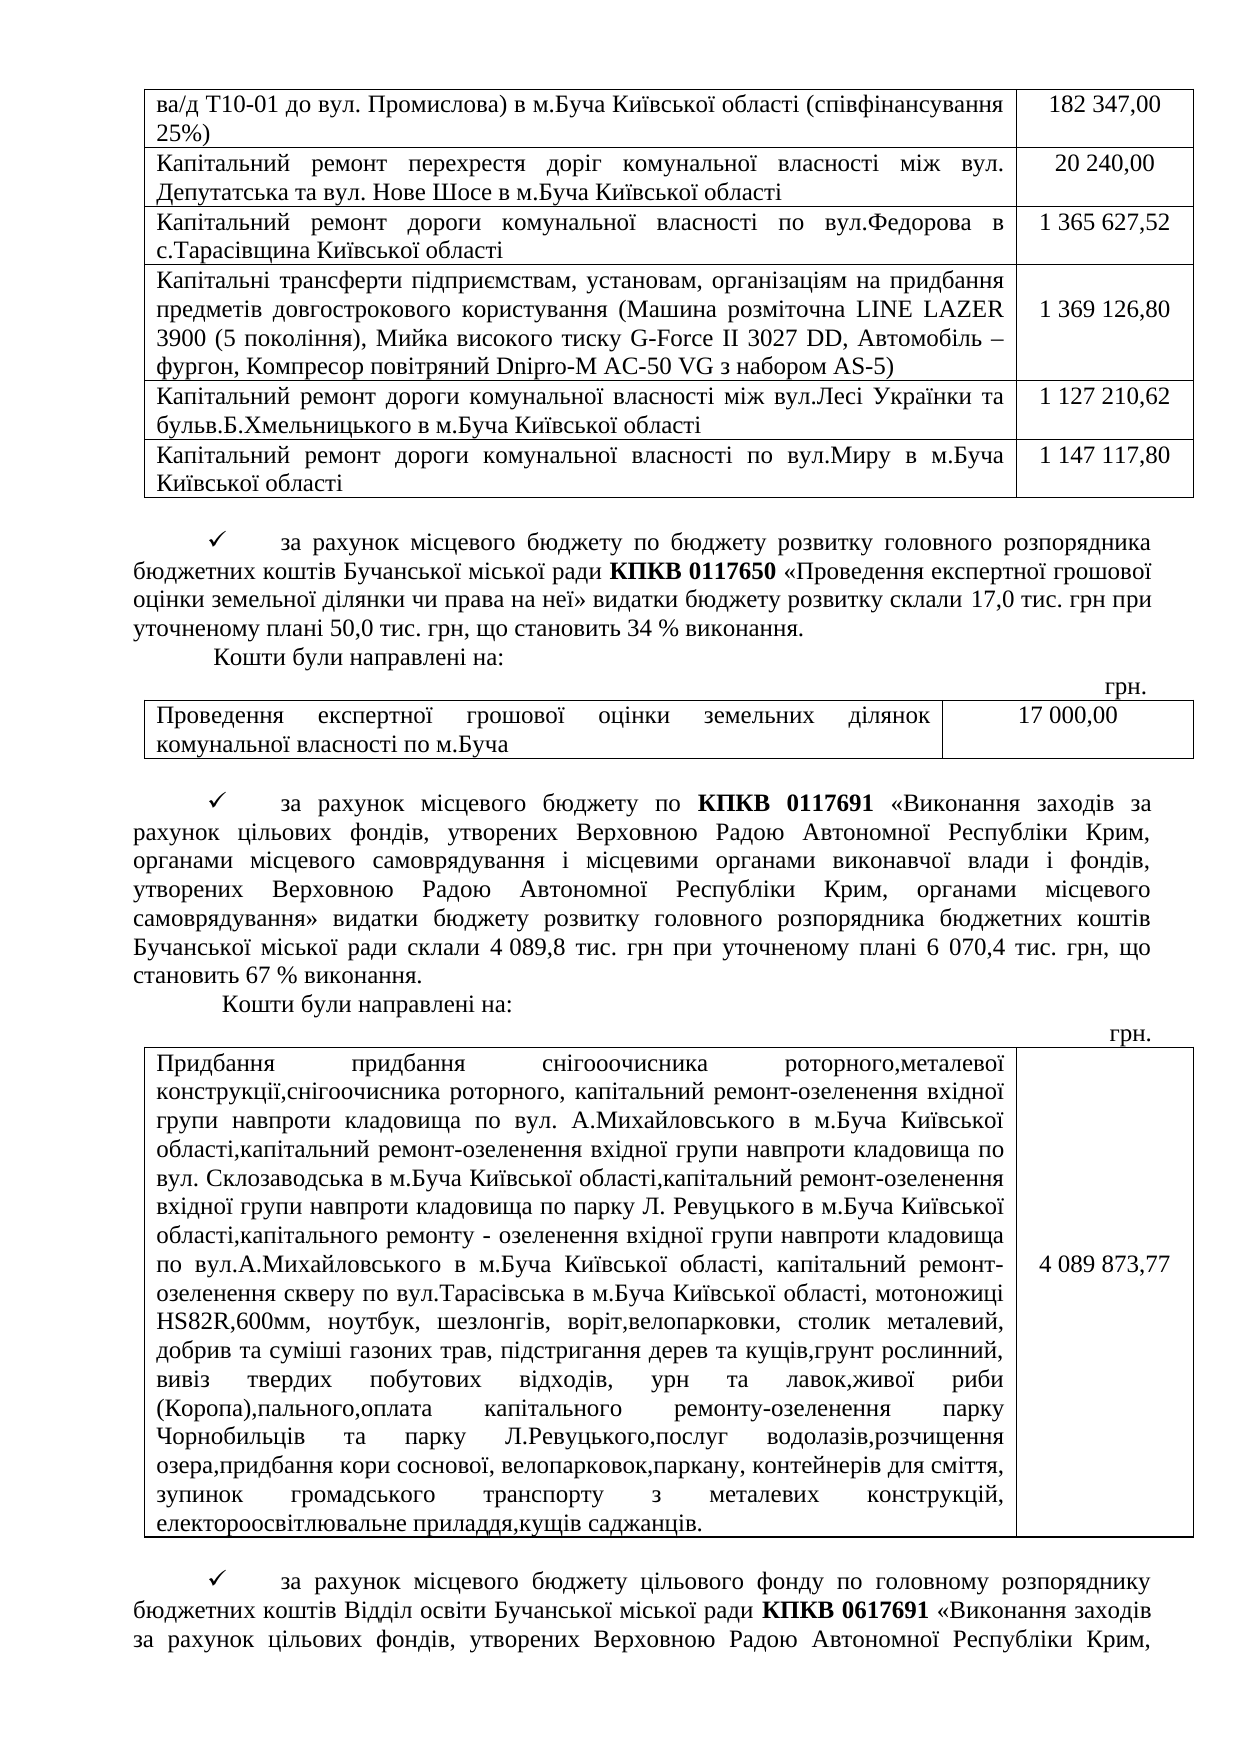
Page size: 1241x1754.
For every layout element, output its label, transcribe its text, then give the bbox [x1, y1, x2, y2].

table_cell 1 127 210,62 [1017, 381, 1193, 439]
text Кошти були направлені на: [222, 989, 1152, 1018]
table_cell 1 365 627,52 [1017, 207, 1193, 264]
table_cell 1 369 126,80 [1017, 265, 1193, 380]
table_header 4 089 873,77 [1017, 1048, 1193, 1536]
table_cell 1 147 117,80 [1017, 440, 1193, 497]
table_cell 182 347,00 [1017, 90, 1193, 147]
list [133, 1566, 1152, 1652]
table_header 17 000,00 [943, 701, 1193, 758]
table_cell Капітальний ремонт дороги комунальної власності по вул.Федорова в с.Тарасівщина Київської області [145, 207, 1016, 264]
table_cell Капітальні трансферти підприємствам, установам, організаціям на придбання предметів довгострокового користування (Машина розміточна LINE LAZER 3900 (5 покоління), Мийка високого тиску G-Force II 3027 DD, Автомобіль – фургон, Компресор повітряний Dnipro-M AC-50 VG з набором AS-5) [145, 265, 1016, 380]
table_cell Капітальний ремонт перехрестя доріг комунальної власності між вул. Депутатська та вул. Нове Шосе в м.Буча Київської області [145, 148, 1016, 206]
text грн. [222, 1018, 1152, 1047]
list за рахунок місцевого бюджету по бюджету розвитку головного розпорядника бюджетних коштів Бучанської міської ради КПКВ 0117650 «Проведення експертної грошової оцінки земельної ділянки чи права на неї» видатки бюджету розвитку склали 17,0 тис. грн при уточненому плані 50,0 тис. грн, що становить 34 % виконання. [133, 527, 1152, 642]
table_header Придбання придбання снігооочисника роторного,металевої конструкції,снігоочисника роторного, капітальний ремонт-озеленення вхідної групи навпроти кладовища по вул. А.Михайловського в м.Буча Київської області,капітальний ремонт-озеленення вхідної групи навпроти кладовища по вул. Склозаводська в м.Буча Київської області,капітальний ремонт-озеленення вхідної групи навпроти кладовища по парку Л. Ревуцького в м.Буча Київської області,капітального ремонту - озеленення вхідної групи навпроти кладовища по вул.А.Михайловського в м.Буча Київської області, капітальний ремонт-озеленення скверу по вул.Тарасівська в м.Буча Київської області, мотоножиці HS82R,600мм, ноутбук, шезлонгів, воріт,велопарковки, столик металевий, добрив та суміші газоних трав, підстригання дерев та кущів,грунт рослинний, вивіз твердих побутових відходів, урн та лавок,живої риби (Коропа),пального,оплата капітального ремонту-озеленення парку Чорнобильців та парку Л.Ревуцького,послуг водолазів,розчищення озера,придбання кори соснової, велопарковок,паркану, контейнерів для сміття, зупинок громадського транспорту з металевих конструкцій, електороосвітлювальне приладдя,кущів саджанців. [145, 1048, 1016, 1536]
table_cell Капітальний ремонт дороги комунальної власності по вул.Миру в м.Буча Київської області [145, 440, 1016, 497]
table_cell Капітальний ремонт дороги комунальної власності між вул.Лесі Українки та бульв.Б.Хмельницького в м.Буча Київської області [145, 381, 1016, 439]
table_cell 20 240,00 [1017, 148, 1193, 206]
text Кошти були направлені на: [207, 642, 1152, 671]
list за рахунок місцевого бюджету по КПКВ 0117691 «Виконання заходів за рахунок цільових фондів, утворених Верховною Радою Автономної Республіки Крим, органами місцевого самоврядування і місцевими органами виконавчої влади і фондів, утворених Верховною Радою Автономної Республіки Крим, органами місцевого самоврядування» видатки бюджету розвитку головного розпорядника бюджетних коштів Бучанської міської ради склали 4 089,8 тис. грн при уточненому плані 6 070,4 тис. грн, що становить 67 % виконання. [133, 788, 1152, 989]
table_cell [145, 90, 1016, 147]
table_header Проведення експертної грошової оцінки земельних ділянок комунальної власності по м.Буча [145, 701, 942, 758]
text грн. [192, 671, 1152, 699]
